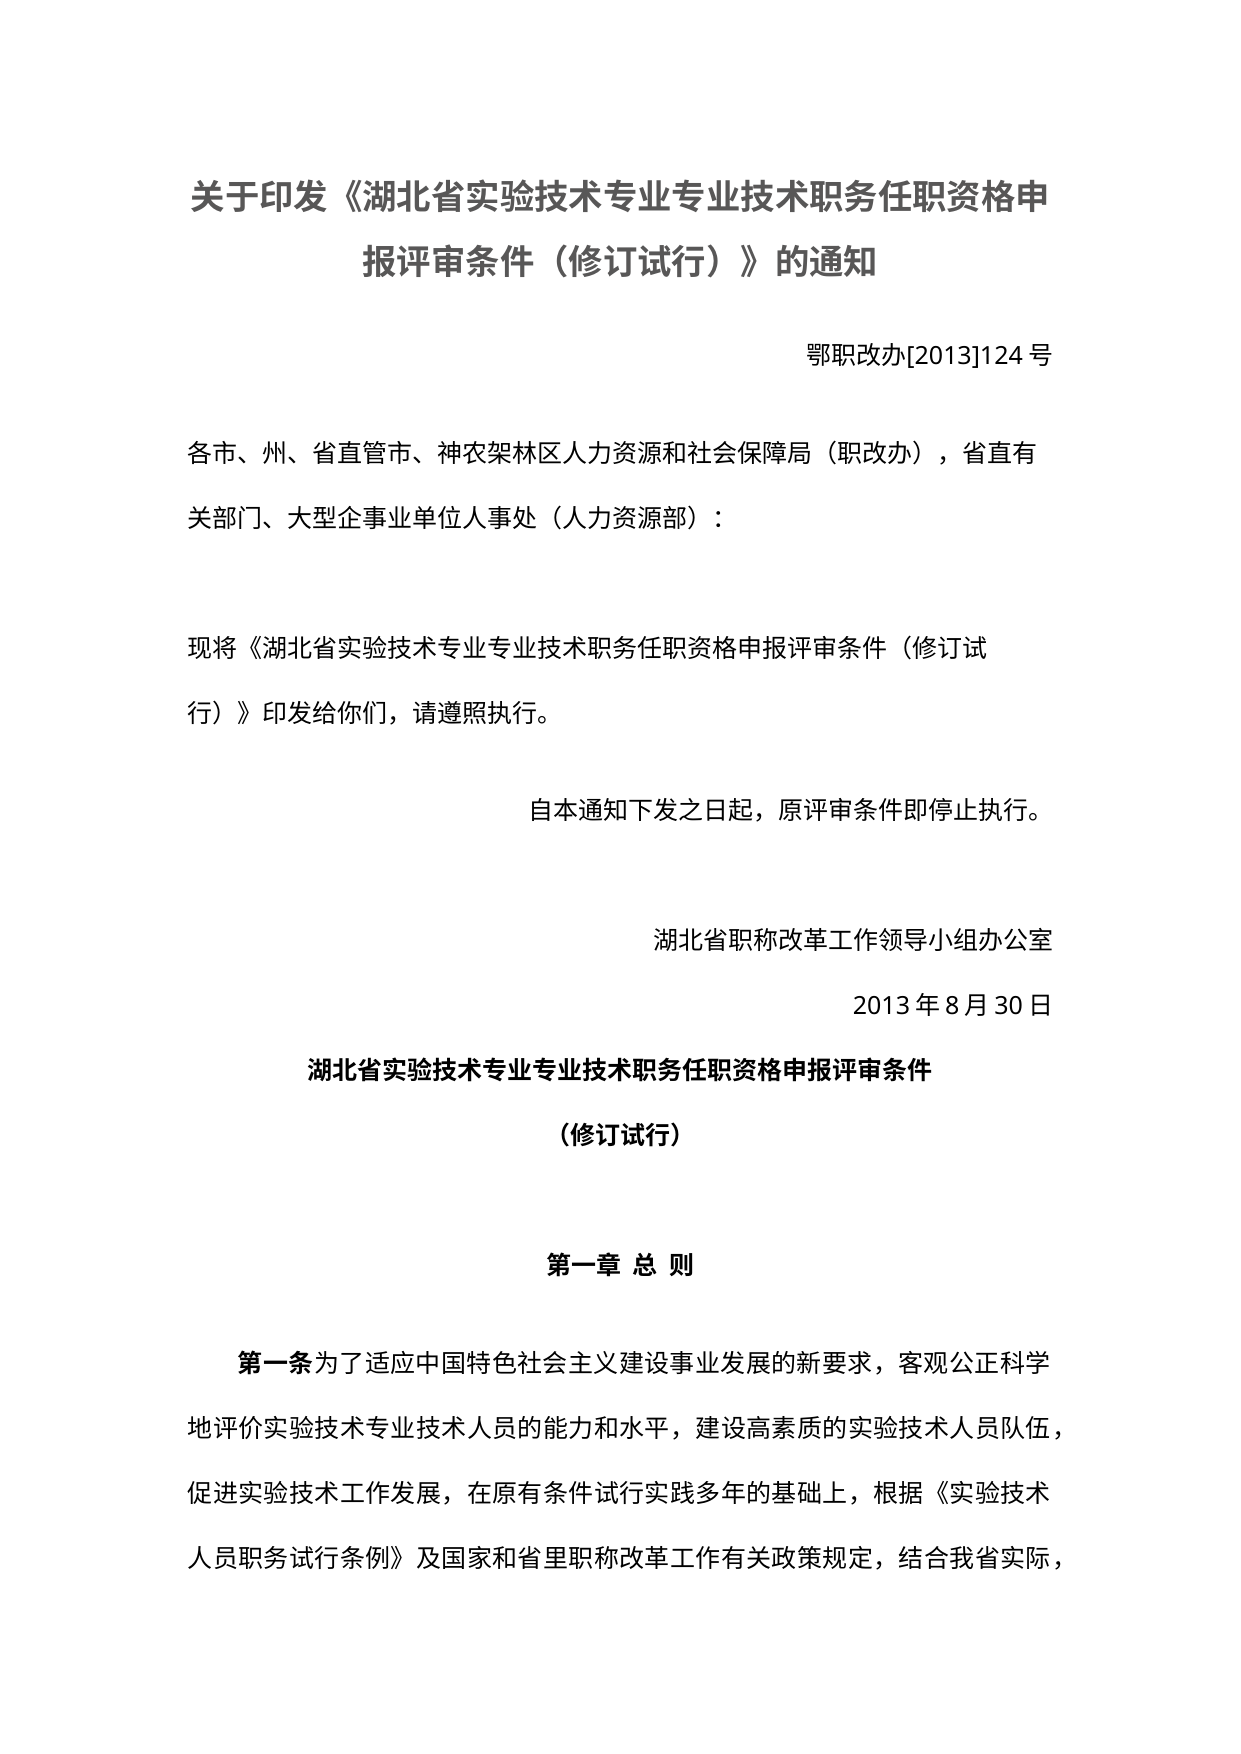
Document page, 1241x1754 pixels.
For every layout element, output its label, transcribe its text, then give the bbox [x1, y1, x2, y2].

text 鄂职改办[2013]124号 [187, 321, 1053, 386]
text 2013年8月30日 [187, 971, 1053, 1036]
text 现将《湖北省实验技术专业专业技术职务任职资格申报评审条件（修订试行）》印发给你们，请遵照执行。 [187, 614, 1053, 744]
text （修订试行） [187, 1101, 1053, 1166]
text 湖北省职称改革工作领导小组办公室 [187, 906, 1053, 971]
text 各市、州、省直管市、神农架林区人力资源和社会保障局（职改办），省直有关部门、大型企事业单位人事处（人力资源部）： [187, 419, 1053, 549]
text 湖北省实验技术专业专业技术职务任职资格申报评审条件 [187, 1036, 1053, 1101]
text 第一章 总 则 [187, 1231, 1053, 1296]
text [187, 1329, 1053, 1589]
text 关于印发《湖北省实验技术专业专业技术职务任职资格申报评审条件（修订试行）》的通知 [187, 162, 1053, 292]
text 自本通知下发之日起，原评审条件即停止执行。 [187, 776, 1053, 841]
